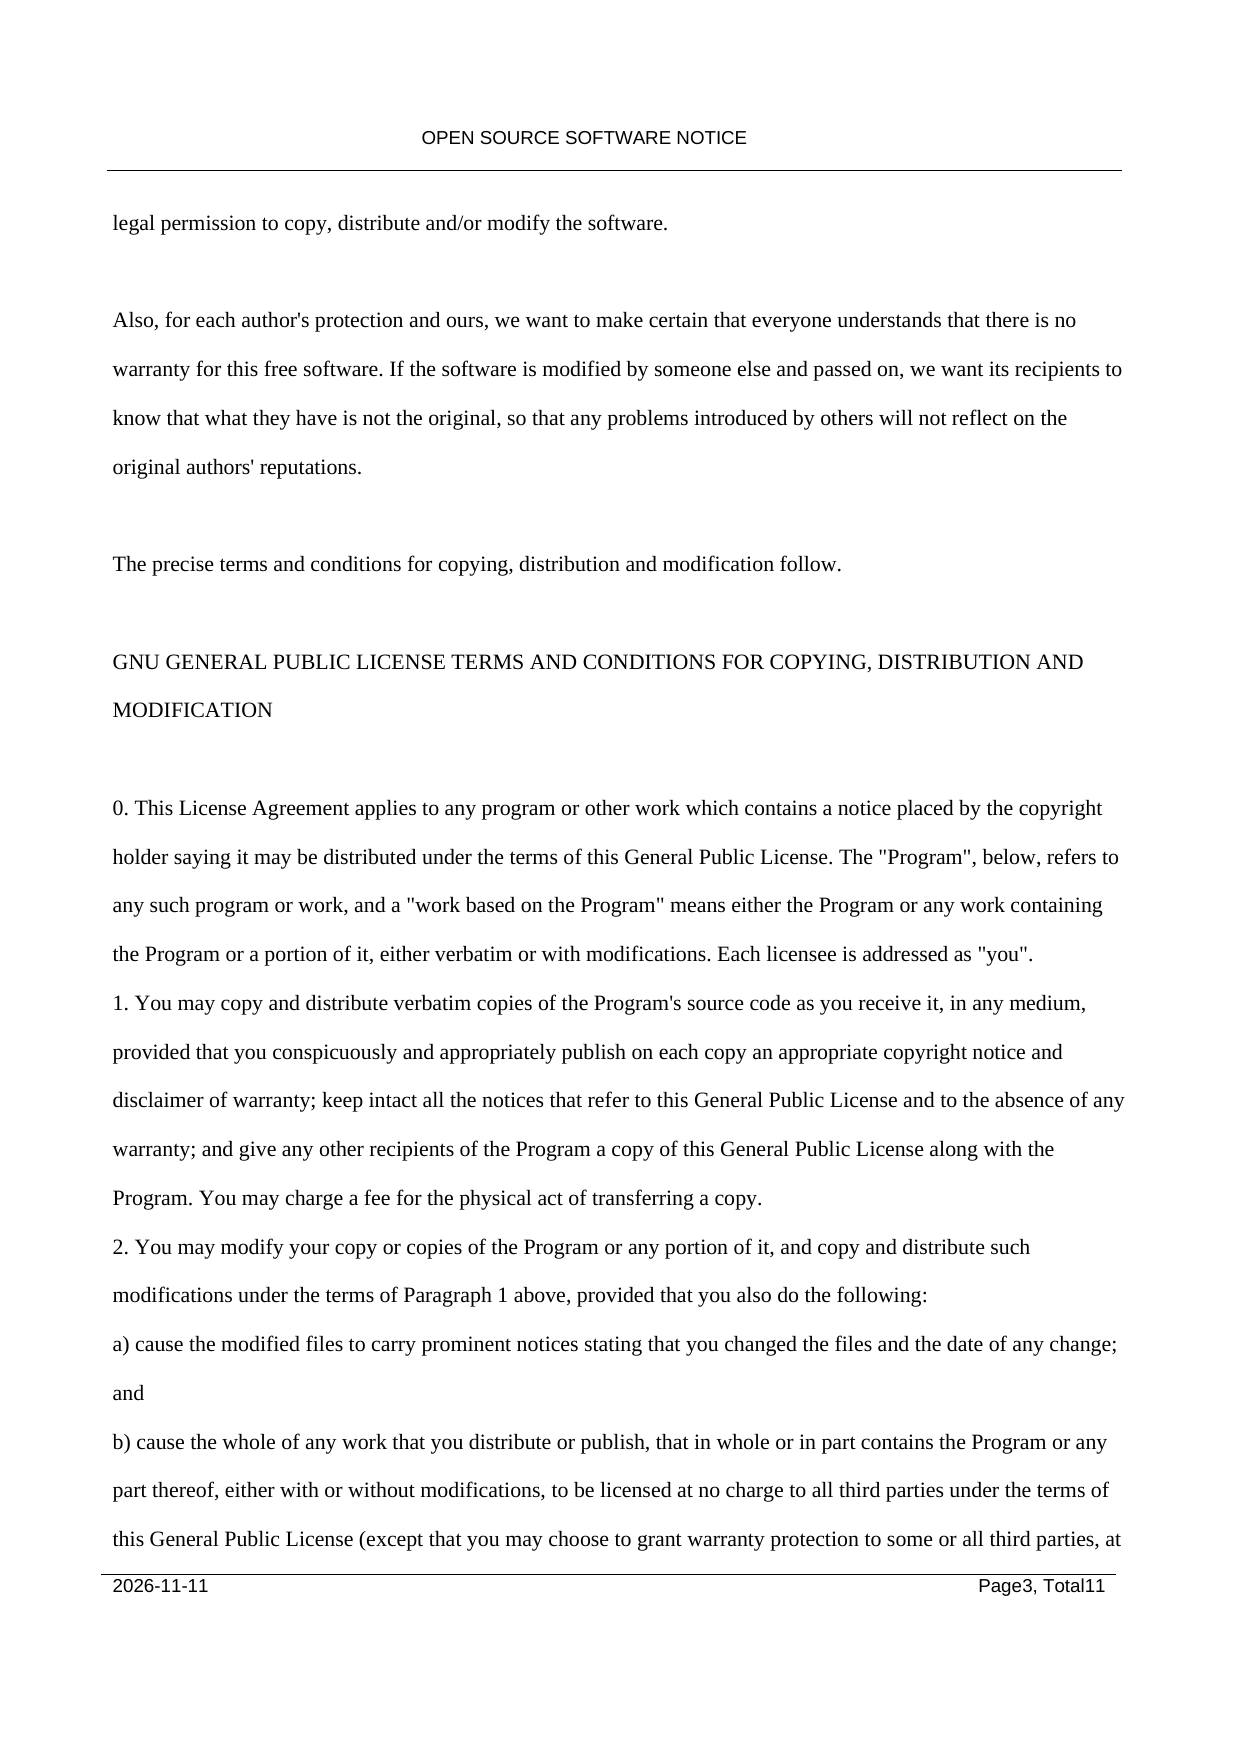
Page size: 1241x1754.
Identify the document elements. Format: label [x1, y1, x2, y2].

text [112, 206, 1128, 1555]
